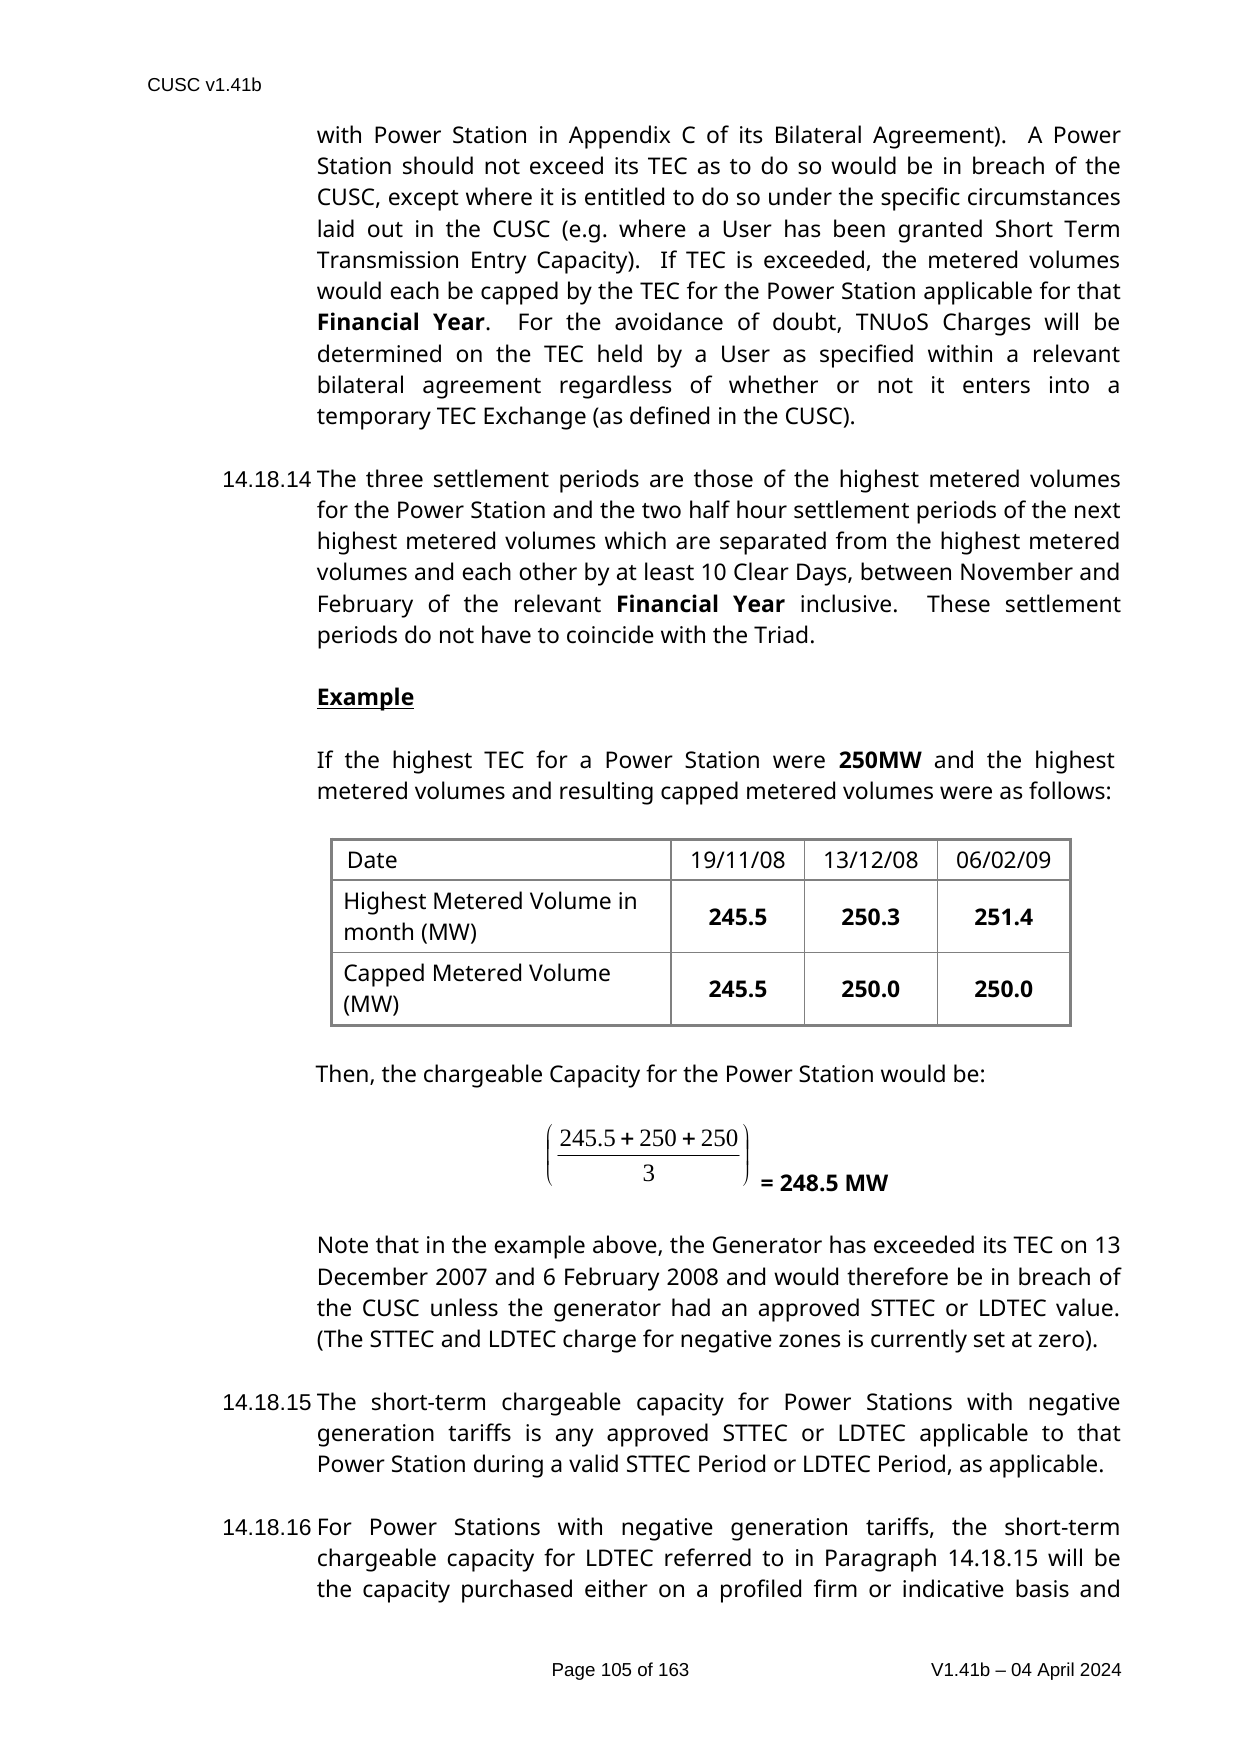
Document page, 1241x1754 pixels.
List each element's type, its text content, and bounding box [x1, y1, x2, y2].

text Then, the chargeable Capacity for the Power Station would be: [315, 1058, 1071, 1089]
table_cell 250.3 [805, 881, 937, 952]
text If the highest TEC for a Power Station were 250MW and the highest metered volumes and resulting capped metered volumes were as follows: [317, 744, 1115, 806]
table_cell 250.0 [805, 953, 937, 1023]
list The short-term chargeable capacity for Power Stations with negative generation tariffs is any approved STTEC or LDTEC applicable to that Power Station during a valid STTEC Period or LDTEC Period, as applicable. [222, 1385, 1121, 1479]
text = 248.5 MW [360, 1120, 1071, 1198]
table_cell 245.5 [672, 881, 804, 952]
text Note that in the example above, the Generator has exceeded its TEC on 13 December 2007 and 6 February 2008 and would therefore be in breach of the CUSC unless the generator had an approved STTEC or LDTEC value. (The STTEC and LDTEC charge for negative zones is currently set at zero). [242, 1229, 1121, 1354]
table_cell Highest Metered Volume in month (MW) [333, 881, 670, 952]
table_header 06/02/09 [938, 841, 1069, 879]
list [222, 1510, 1121, 1604]
table_cell 250.0 [938, 953, 1069, 1023]
table_cell 251.4 [938, 881, 1069, 952]
table_cell Capped Metered Volume (MW) [333, 953, 670, 1023]
list The three settlement periods are those of the highest metered volumes for the Power Station and the two half hour settlement periods of the next highest metered volumes which are separated from the highest metered volumes and each other by at least 10 Clear Days, between November and February of the relevant Financial Year inclusive. These settlement periods do not have to coincide with the Triad. [222, 462, 1121, 650]
table_header 19/11/08 [672, 841, 804, 879]
table_header 13/12/08 [805, 841, 937, 879]
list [222, 119, 1121, 431]
table_cell 245.5 [672, 953, 804, 1023]
table_header Date [333, 841, 670, 879]
text Example [317, 681, 1121, 712]
